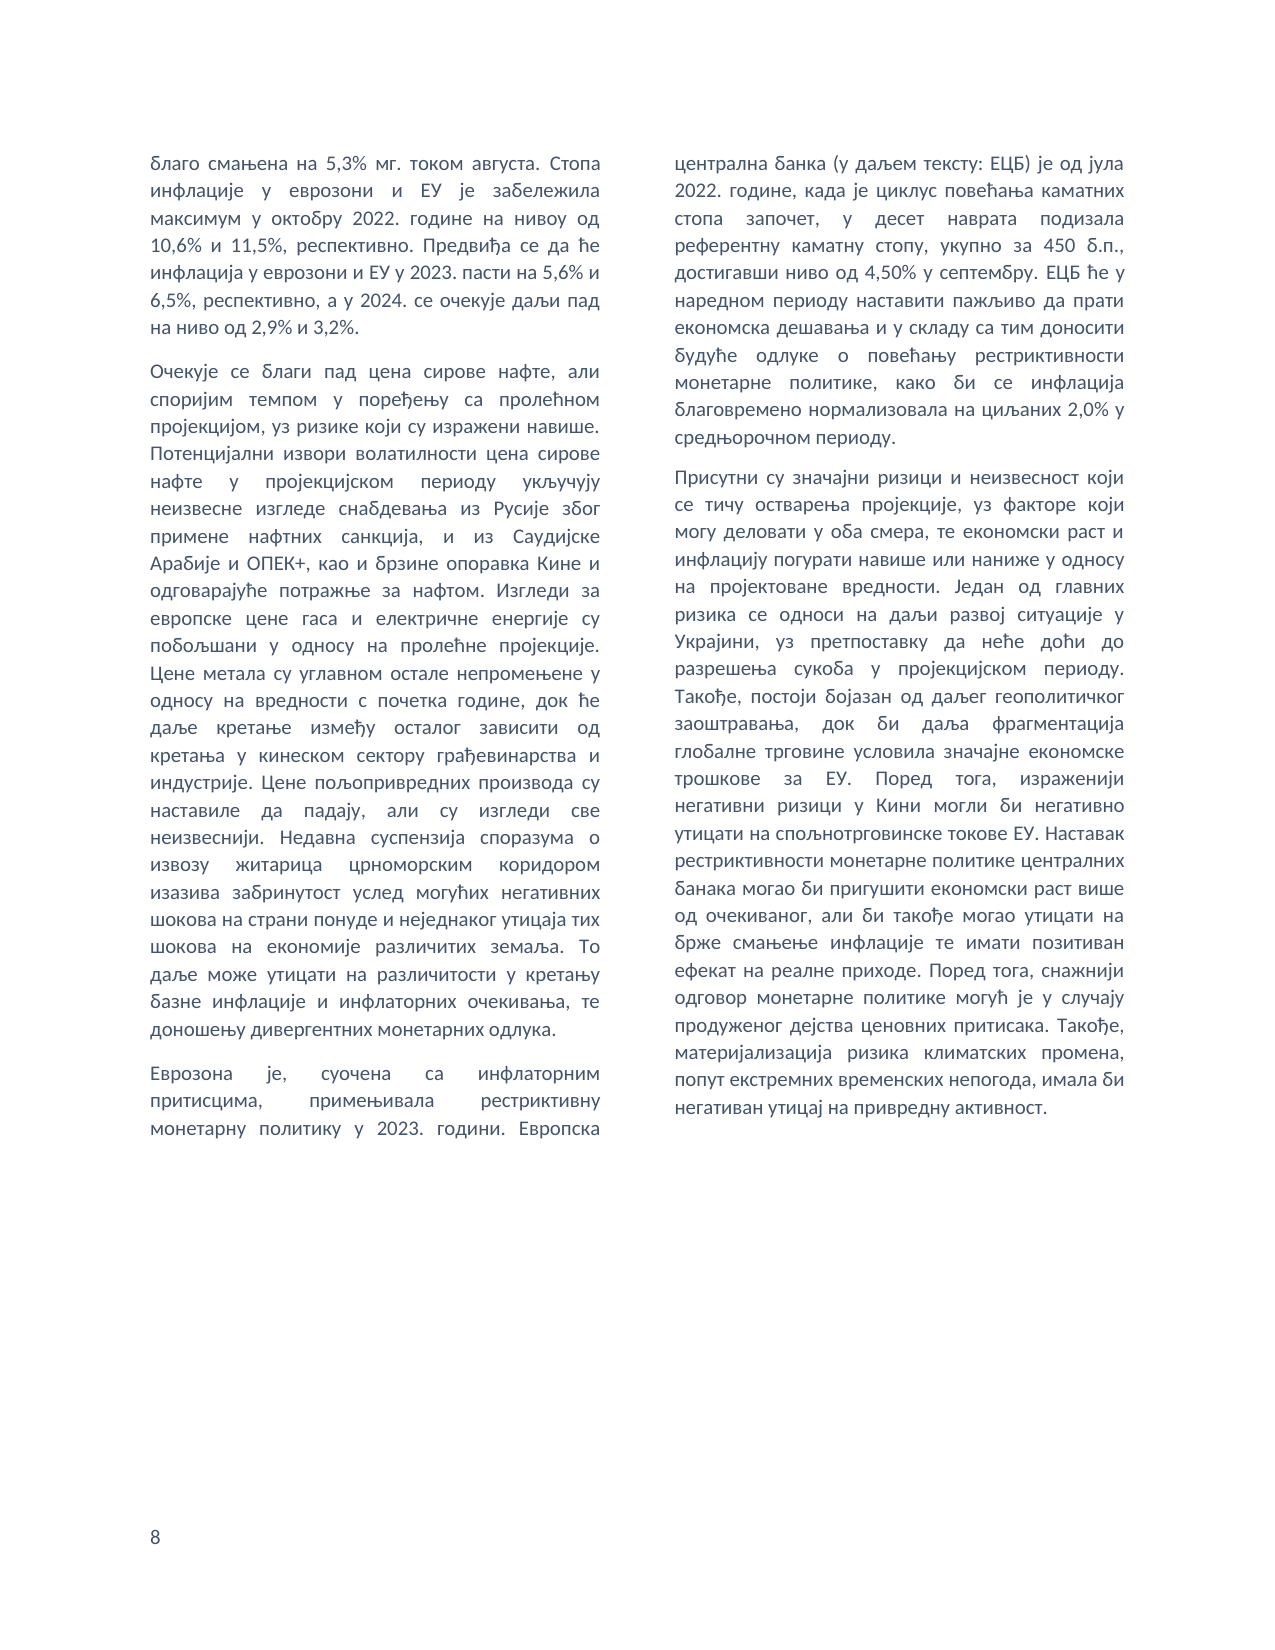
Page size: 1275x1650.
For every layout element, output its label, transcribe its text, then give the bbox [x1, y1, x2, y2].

text Еврозона је, суочена са инфлаторним притисцима, примењивала рестриктивну монетарну политику у 2023. години. Европска централна банка (у даљем тексту: ЕЦБ) је од јула 2022. године, када је циклус повећања каматних стопа започет, у десет наврата подизала референтну каматну стопу, укупно за 450 б.п., достигавши ниво од 4,50% у септембру. ЕЦБ ће у наредном периоду наставити пажљиво да прати економска дешавања и у складу са тим доносити будуће одлуке о повећању рестриктивности монетарне политике, како би се инфлација благовремено нормализовала на циљаних 2,0% у средњорочном периоду. [150, 1060, 601, 1140]
text Присутни су значајни ризици и неизвесност који се тичу остварења пројекције, уз факторе који могу деловати у оба смера, те економски раст и инфлацију погурати навише или наниже у односу на пројектоване вредности. Један од главних ризика се односи на даљи развој ситуације у Украјини, уз претпоставку да неће доћи до разрешења сукоба у пројекцијском периоду. Такође, постоји бојазан од даљег геополитичког заоштравања, док би даља фрагментација глобалне трговине условила значајне економске трошкове за ЕУ. Поред тога, израженији негативни ризици у Кини могли би негативно утицати на спољнотрговинске токове ЕУ. Наставак рестриктивности монетарне политике централних банака могао би пригушити економски раст више од очекиваног, али би такође могао утицати на брже смањење инфлације те имати позитиван ефекат на реалне приходе. Поред тога, снажнији одговор монетарне политике могућ је у случају продуженог дејства ценовних притисака. Такође, материјализација ризика климатских промена, попут екстремних временских непогода, имала би негативан утицај на привредну активност. [674, 464, 1125, 1119]
text Очекује се благи пад цена сирове нафте, али споријим темпом у поређењу са пролећном пројекцијом, уз ризике који су изражени навише. Потенцијални извори волатилности цена сирове нафте у пројекцијском периоду укључују неизвесне изгледе снабдевања из Русије због примене нафтних санкција, и из Саудијске Арабије и ОПЕК+, као и брзине опоравка Кине и одговарајуће потражње за нафтом. Изгледи за европске цене гаса и електричне енергије су побољшани у односу на пролећне пројекције. Цене метала су углавном остале непромењене у односу на вредности с почетка године, док ће даље кретање између осталог зависити од кретања у кинеском сектору грађевинарства и индустрије. Цене пољопривредних производа су наставиле да падају, али су изгледи све неизвеснији. Недавна суспензија споразума о извозу житарица црноморским коридором изазива забринутост услед могућих негативних шокова на страни понуде и неједнаког утицаја тих шокова на економије различитих земаља. То даље може утицати на различитости у кретању базне инфлације и инфлаторних очекивања, те доношењу дивергентних монетарних одлука. [150, 358, 601, 1041]
text Еврозона је, суочена са инфлаторним притисцима, примењивала рестриктивну монетарну политику у 2023. години. Европска централна банка (у даљем тексту: ЕЦБ) је од јула 2022. године, када је циклус повећања каматних стопа започет, у десет наврата подизала референтну каматну стопу, укупно за 450 б.п., достигавши ниво од 4,50% у септембру. ЕЦБ ће у наредном периоду наставити пажљиво да прати економска дешавања и у складу са тим доносити будуће одлуке о повећању рестриктивности монетарне политике, како би се инфлација благовремено нормализовала на циљаних 2,0% у средњорочном периоду. [674, 150, 1125, 449]
